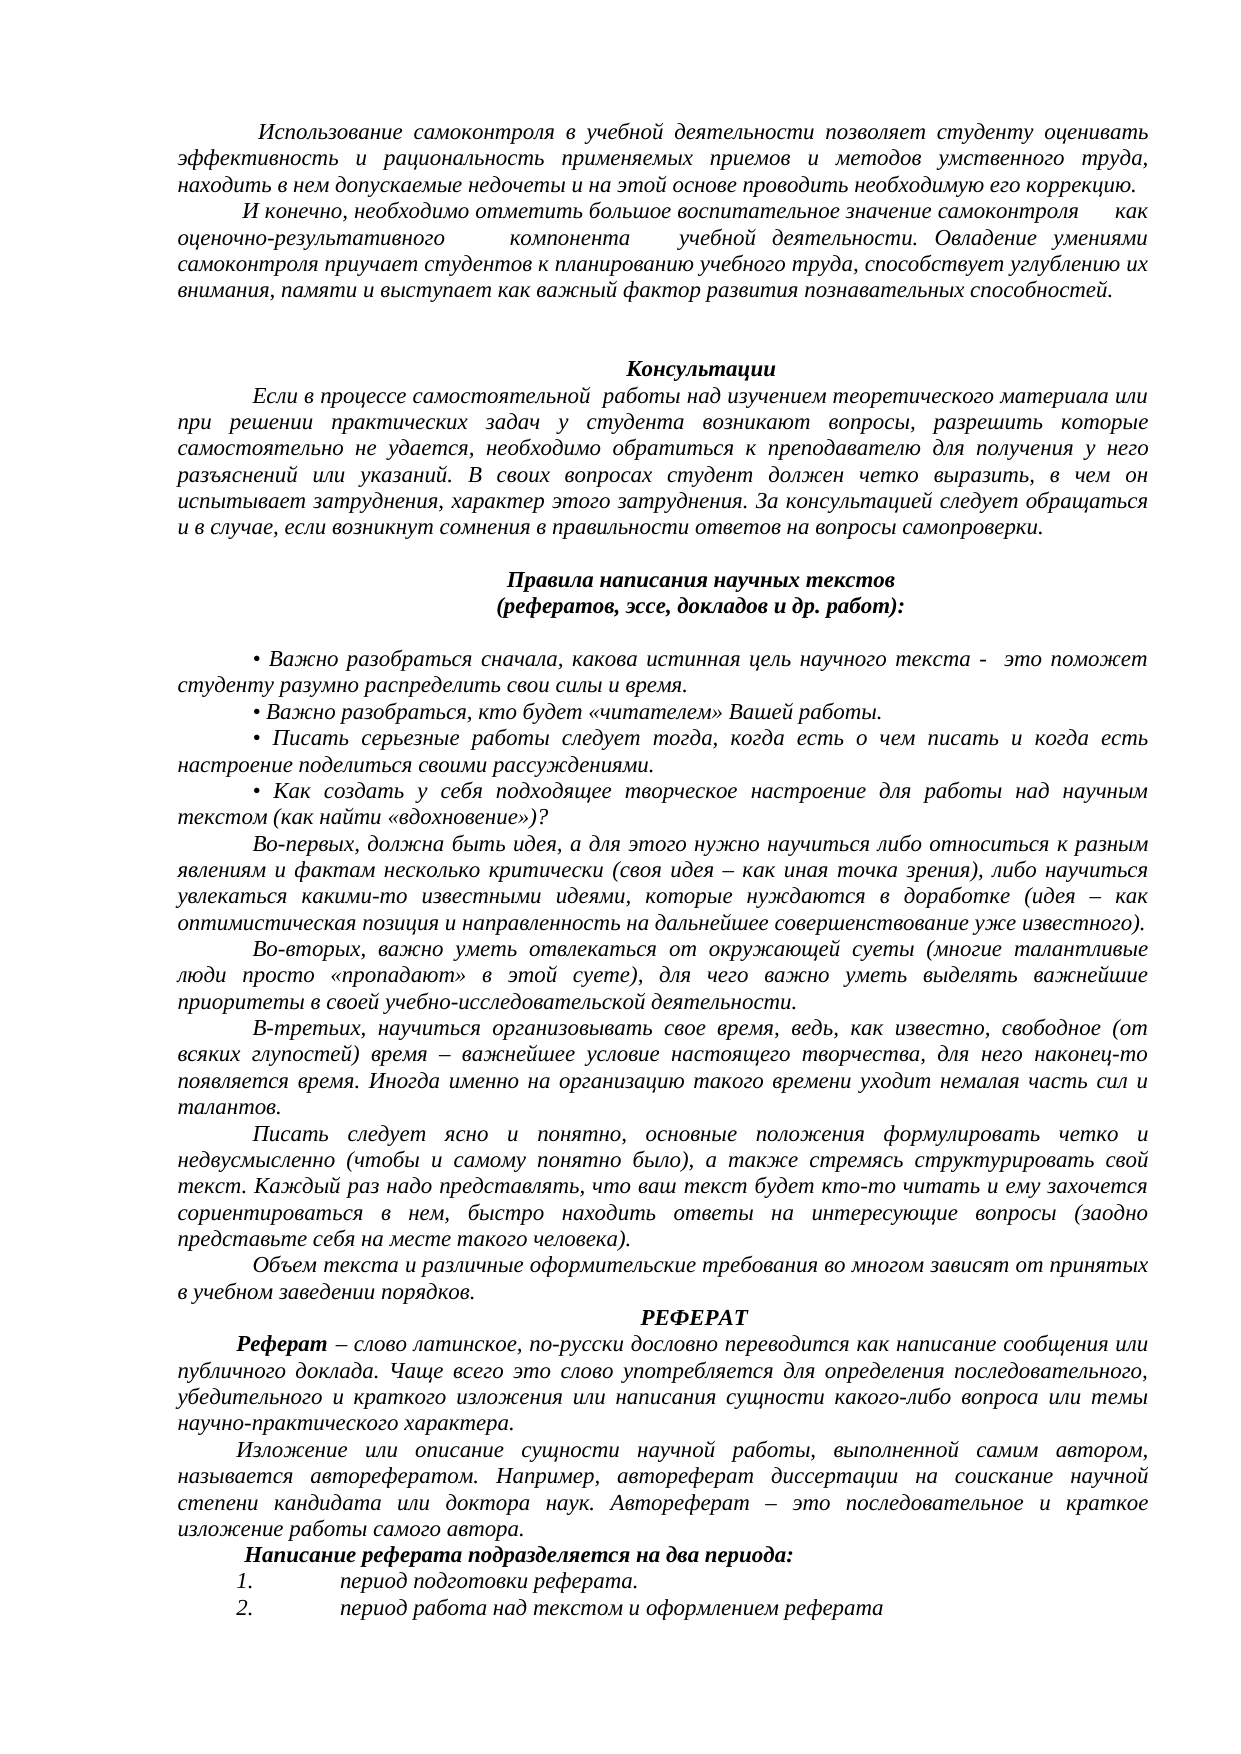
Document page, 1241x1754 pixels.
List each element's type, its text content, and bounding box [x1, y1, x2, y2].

text Правила написания научных текстов [177, 566, 1152, 592]
text В-третьих, научиться организовывать свое время, ведь, как известно, свободное (от всяких глупостей) время – важнейшее условие настоящего творчества, для него наконец-то появляется время. Иногда именно на организацию такого времени уходит немалая часть сил и талантов. [177, 1014, 1152, 1119]
list период подготовки реферата. [177, 1568, 1152, 1594]
text Если в процессе самостоятельной работы над изучением теоретического материала или при решении практических задач у студента возникают вопросы, разрешить которые самостоятельно не удается, необходимо обратиться к преподавателю для получения у него разъяснений или указаний. В своих вопросах студент должен четко выразить, в чем он испытывает затруднения, характер этого затруднения. За консультацией следует обращаться и в случае, если возникнут сомнения в правильности ответов на вопросы самопроверки. [177, 382, 1152, 540]
text Написание реферата подразделяется на два периода: [177, 1541, 1152, 1568]
text • Важно разобраться сначала, какова истинная цель научного текста - это поможет студенту разумно распределить свои силы и время. [177, 645, 1152, 698]
text РЕФЕРАТ [177, 1304, 1152, 1330]
list период работа над текстом и оформлением реферата [177, 1594, 1152, 1620]
text (рефератов, эссе, докладов и др. работ): [177, 592, 1152, 619]
text И конечно, необходимо отметить большое воспитательное значение самоконтроля как оценочно-результативного компонента учебной деятельности. Овладение умениями самоконтроля приучает студентов к планированию учебного труда, способствует углублению их внимания, памяти и выступает как важный фактор развития познавательных способностей. [177, 197, 1152, 303]
text Объем текста и различные оформительские требования во многом зависят от принятых в учебном заведении порядков. [177, 1251, 1152, 1304]
text Консультации [177, 355, 1152, 382]
text • Важно разобраться, кто будет «читателем» Вашей работы. [177, 698, 1152, 724]
text Во-первых, должна быть идея, а для этого нужно научиться либо относиться к разным явлениям и фактам несколько критически (своя идея – как иная точка зрения), либо научиться увлекаться какими-то известными идеями, которые нуждаются в доработке (идея – как оптимистическая позиция и направленность на дальнейшее совершенствование уже известного). [177, 830, 1152, 935]
text • Как создать у себя подходящее творческое настроение для работы над научным текстом (как найти «вдохновение»)? [177, 777, 1152, 830]
text Использование самоконтроля в учебной деятельности позволяет студенту оценивать эффективность и рациональность применяемых приемов и методов умственного труда, находить в нем допускаемые недочеты и на этой основе проводить необходимую его коррекцию. [177, 118, 1152, 197]
text Реферат – слово латинское, по-русски дословно переводится как написание сообщения или публичного доклада. Чаще всего это слово употребляется для определения последовательного, убедительного и краткого изложения или написания сущности какого-либо вопроса или темы научно-практического характера. [177, 1330, 1152, 1436]
text Писать следует ясно и понятно, основные положения формулировать четко и недвусмысленно (чтобы и самому понятно было), а также стремясь структурировать свой текст. Каждый раз надо представлять, что ваш текст будет кто-то читать и ему захочется сориентироваться в нем, быстро находить ответы на интересующие вопросы (заодно представьте себя на месте такого человека). [177, 1119, 1152, 1251]
text Изложение или описание сущности научной работы, выполненной самим автором, называется авторефератом. Например, автореферат диссертации на соискание научной степени кандидата или доктора наук. Автореферат – это последовательное и краткое изложение работы самого автора. [177, 1436, 1152, 1541]
text Во-вторых, важно уметь отвлекаться от окружающей суеты (многие талантливые люди просто «пропадают» в этой суете), для чего важно уметь выделять важнейшие приоритеты в своей учебно-исследовательской деятельности. [177, 935, 1152, 1014]
text • Писать серьезные работы следует тогда, когда есть о чем писать и когда есть настроение поделиться своими рассуждениями. [177, 724, 1152, 777]
